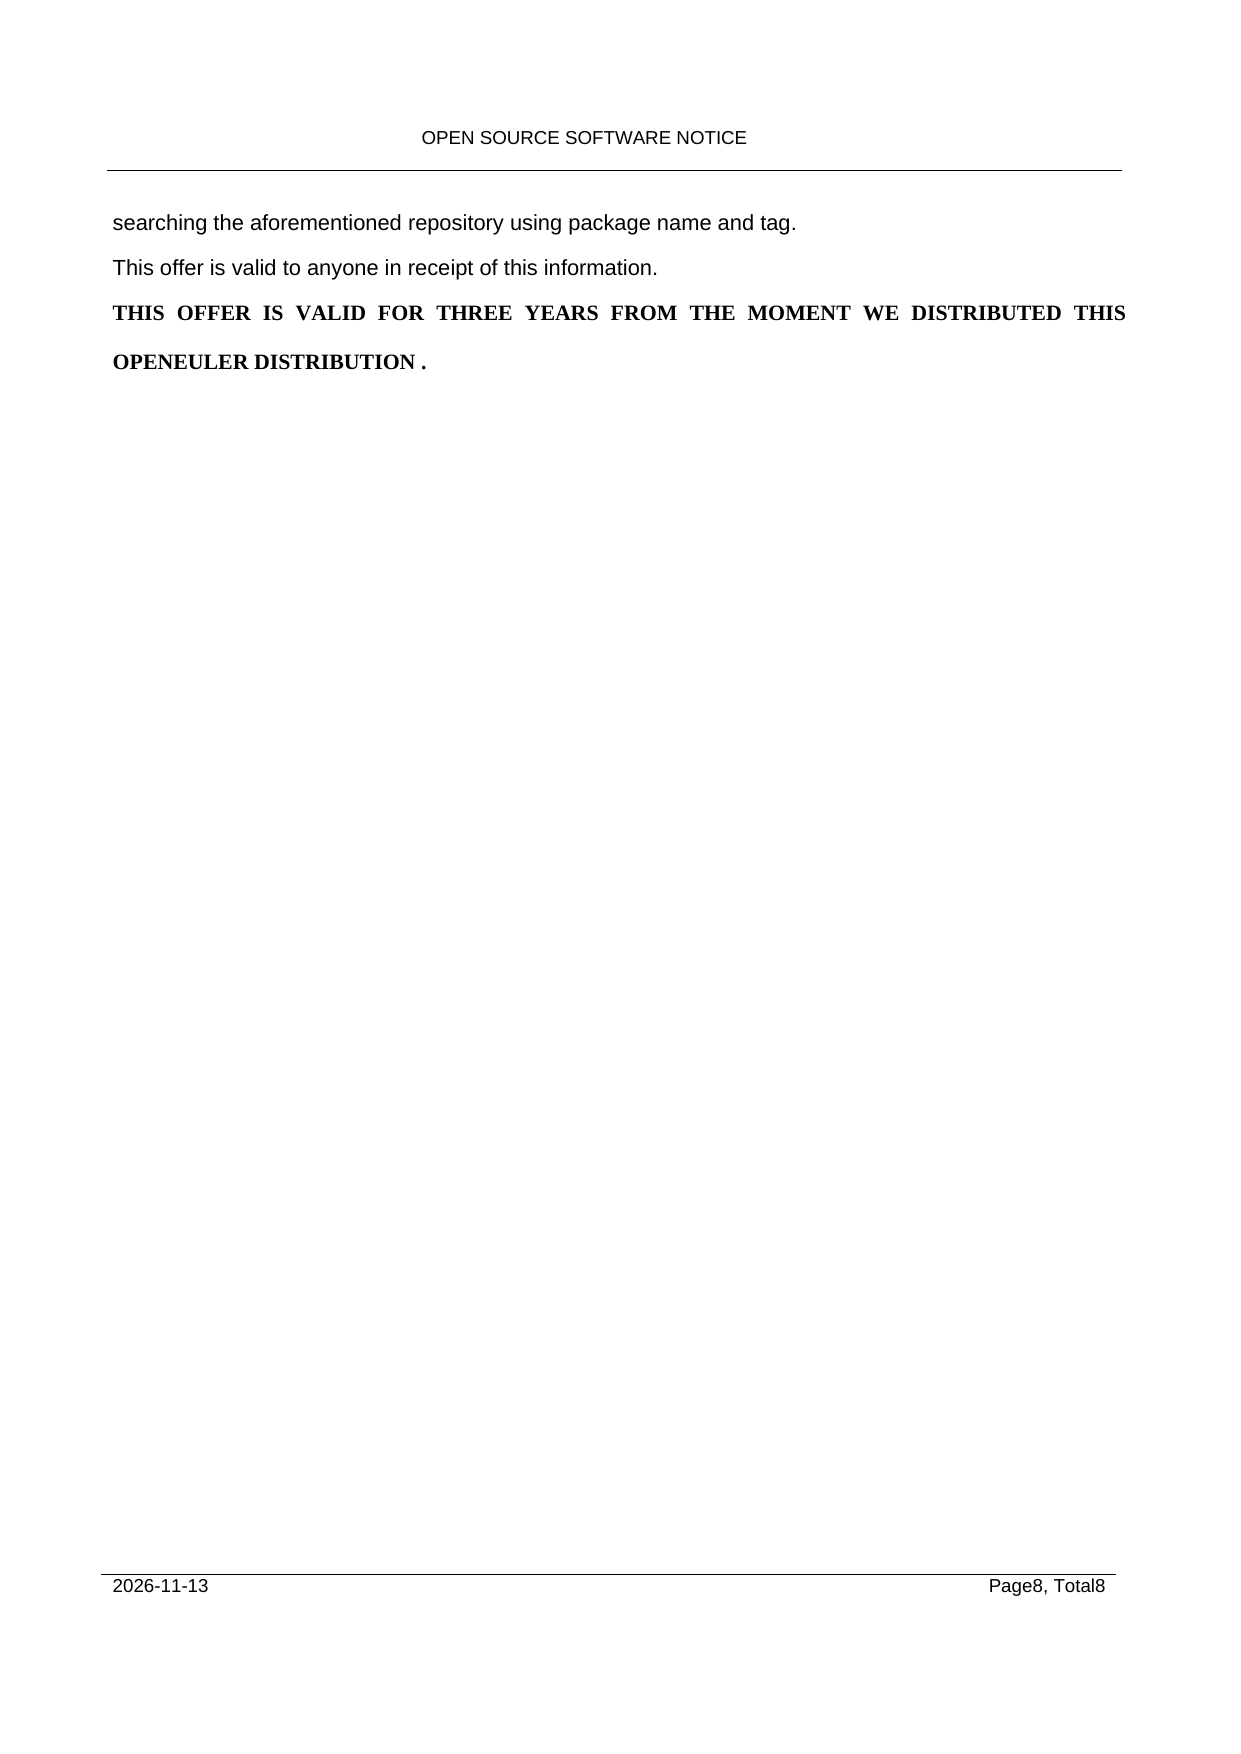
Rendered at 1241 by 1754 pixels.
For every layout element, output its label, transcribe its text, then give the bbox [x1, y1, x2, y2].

text This offer is valid to anyone in receipt of this information. [112, 251, 1128, 284]
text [112, 206, 1128, 239]
text THIS OFFER IS VALID FOR THREE YEARS FROM THE MOMENT WE DISTRIBUTED THIS OPENEULER DISTRIBUTION . [112, 297, 1128, 378]
